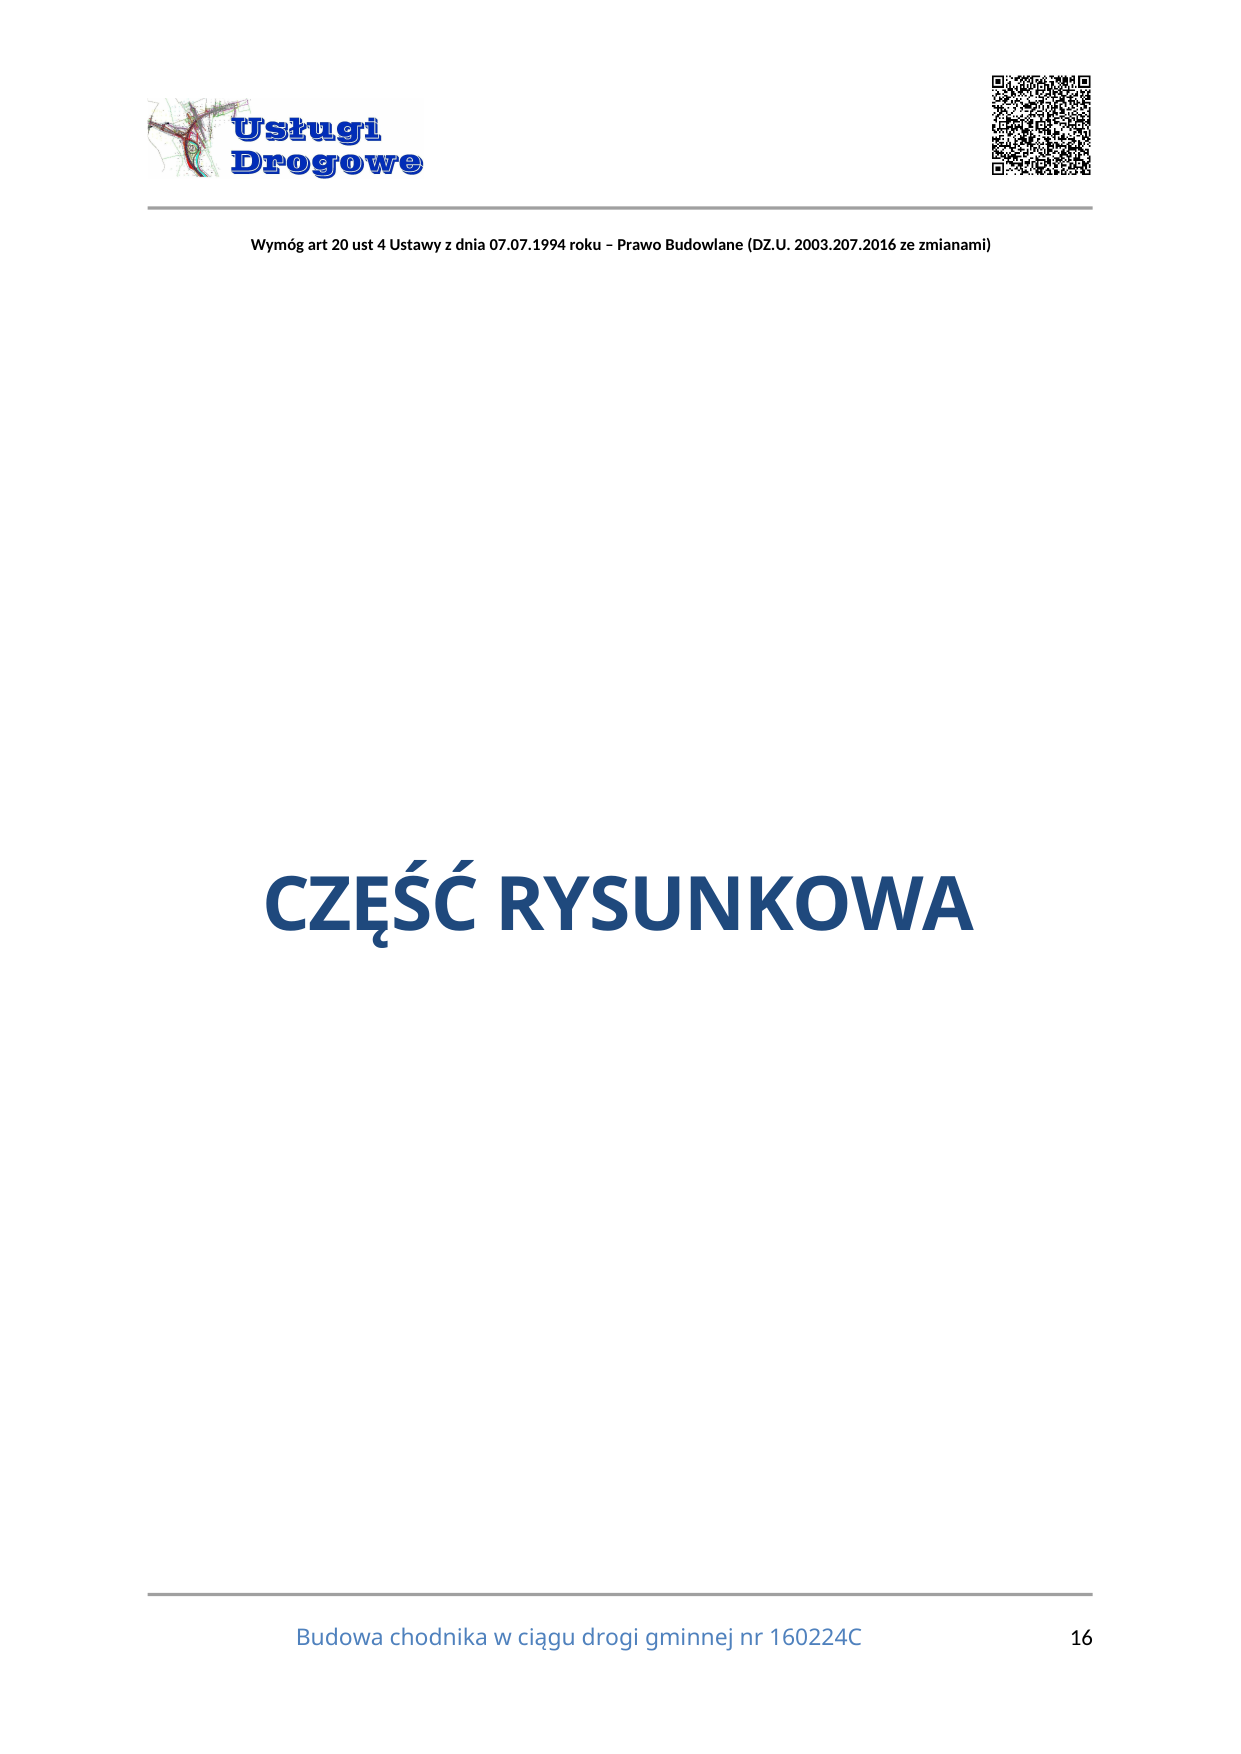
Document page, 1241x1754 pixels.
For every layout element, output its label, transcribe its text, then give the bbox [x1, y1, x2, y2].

picture [990, 73, 1093, 179]
text CZĘŚĆ RYSUNKOWA [149, 851, 1088, 953]
picture [147, 98, 424, 179]
text Wymóg art 20 ust 4 Ustawy z dnia 07.07.1994 roku – Prawo Budowlane (DZ.U. 2003.207.2016 ze zmianami) [148, 234, 1095, 255]
